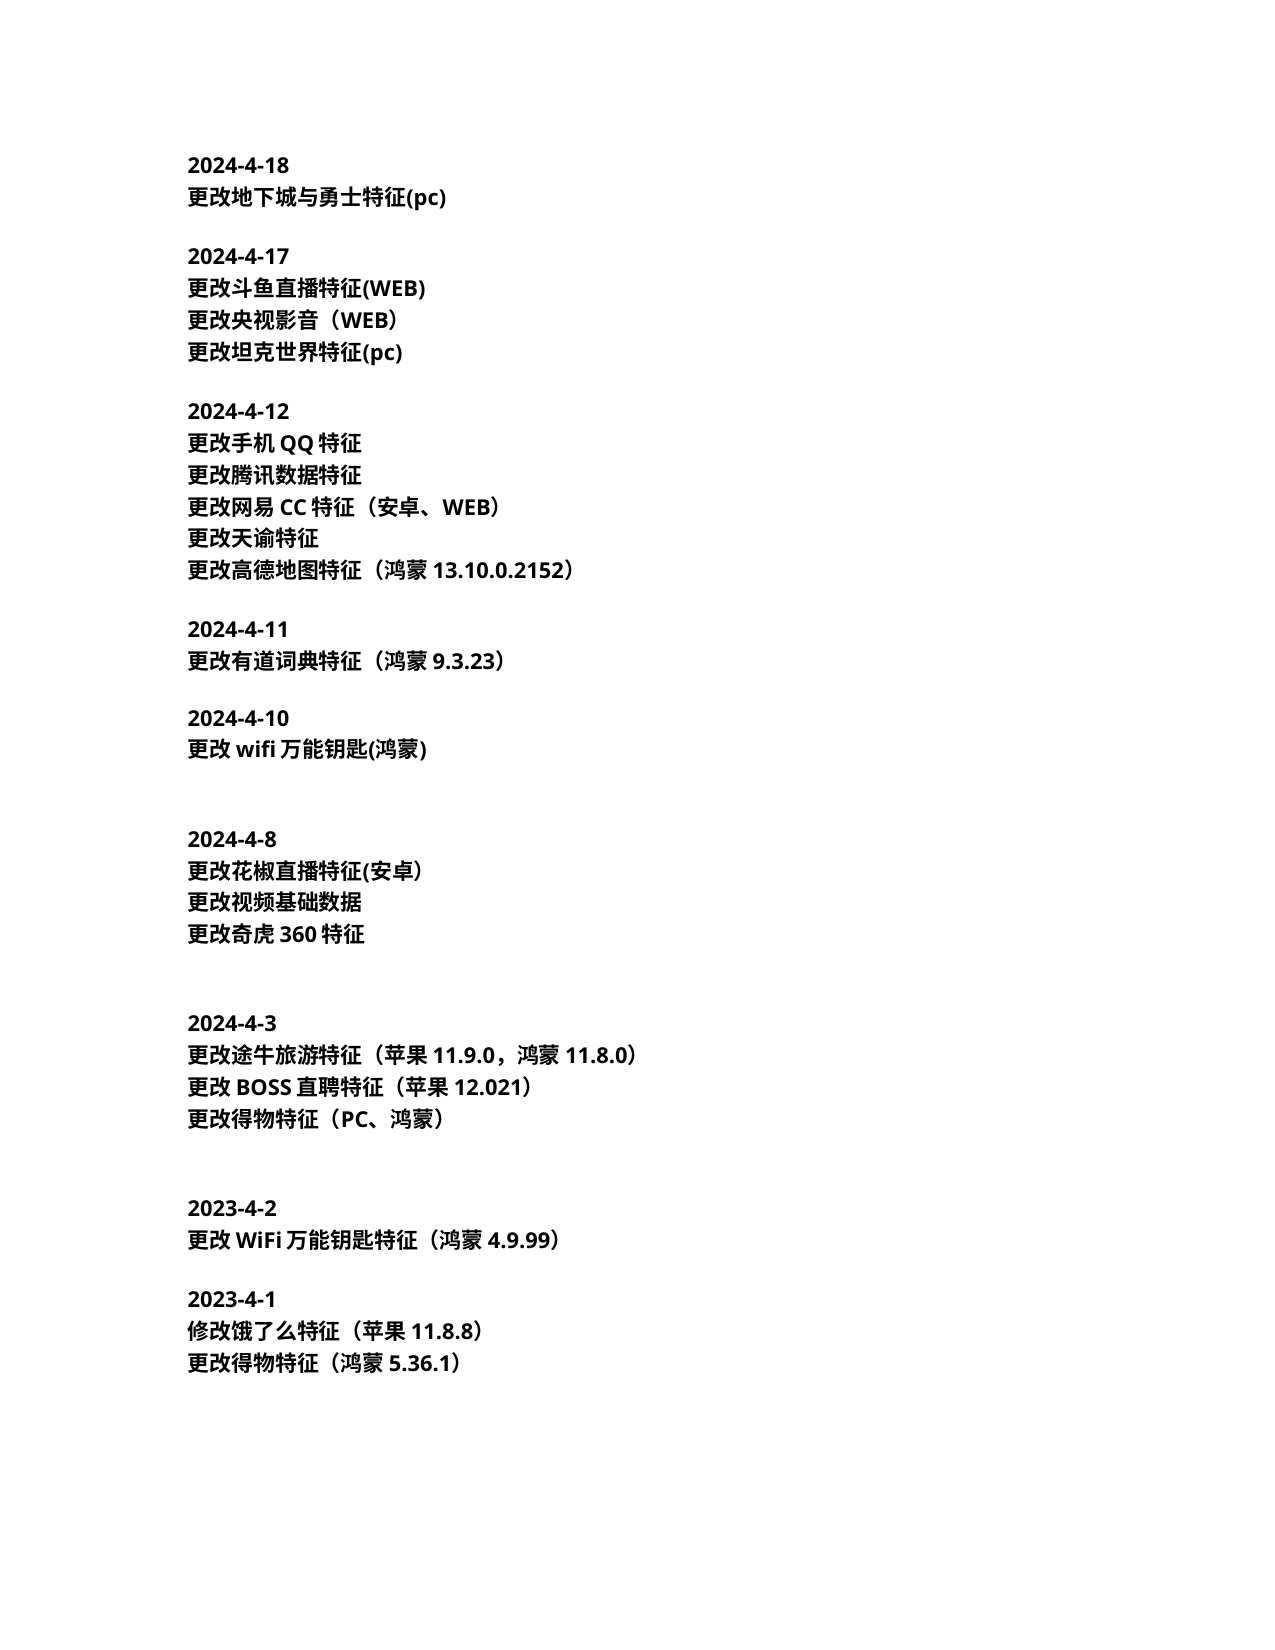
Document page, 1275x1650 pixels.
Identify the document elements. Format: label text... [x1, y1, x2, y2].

text 2024-4-11 [187, 614, 1087, 644]
text 更改手机QQ特征 [187, 426, 1087, 458]
text 2024-4-18 [187, 150, 1087, 180]
text 更改网易CC特征（安卓、WEB） [187, 489, 1087, 521]
text 更改地下城与勇士特征(pc) [187, 180, 1087, 212]
text 更改高德地图特征（鸿蒙13.10.0.2152） [187, 553, 1087, 585]
text 更改WiFi万能钥匙特征（鸿蒙4.9.99） [187, 1223, 1087, 1255]
text 更改央视影音（WEB） [187, 303, 1087, 335]
text 更改有道词典特征（鸿蒙9.3.23） [187, 644, 1087, 676]
text 更改斗鱼直播特征(WEB) [187, 271, 1087, 303]
text 更改视频基础数据 [187, 885, 1087, 917]
text 2024-4-10 [187, 703, 1087, 732]
text 更改得物特征（鸿蒙5.36.1） [187, 1346, 1087, 1378]
text 2023-4-1 [187, 1284, 1087, 1314]
text 更改wifi万能钥匙(鸿蒙) [187, 732, 1087, 764]
text 更改BOSS直聘特征（苹果12.021） [187, 1070, 1087, 1102]
text 更改奇虎360特征 [187, 917, 1087, 949]
text 更改得物特征（PC、鸿蒙） [187, 1102, 1087, 1133]
text 更改天谕特征 [187, 521, 1087, 553]
text 更改坦克世界特征(pc) [187, 335, 1087, 366]
text 更改花椒直播特征(安卓） [187, 854, 1087, 885]
text 2023-4-2 [187, 1193, 1087, 1223]
text 修改饿了么特征（苹果11.8.8） [187, 1314, 1087, 1346]
text 2024-4-17 [187, 241, 1087, 271]
text 2024-4-8 [187, 824, 1087, 854]
text 更改途牛旅游特征（苹果11.9.0，鸿蒙11.8.0） [187, 1038, 1087, 1070]
text 2024-4-12 [187, 396, 1087, 426]
text 更改腾讯数据特征 [187, 458, 1087, 489]
text 2024-4-3 [187, 1008, 1087, 1038]
